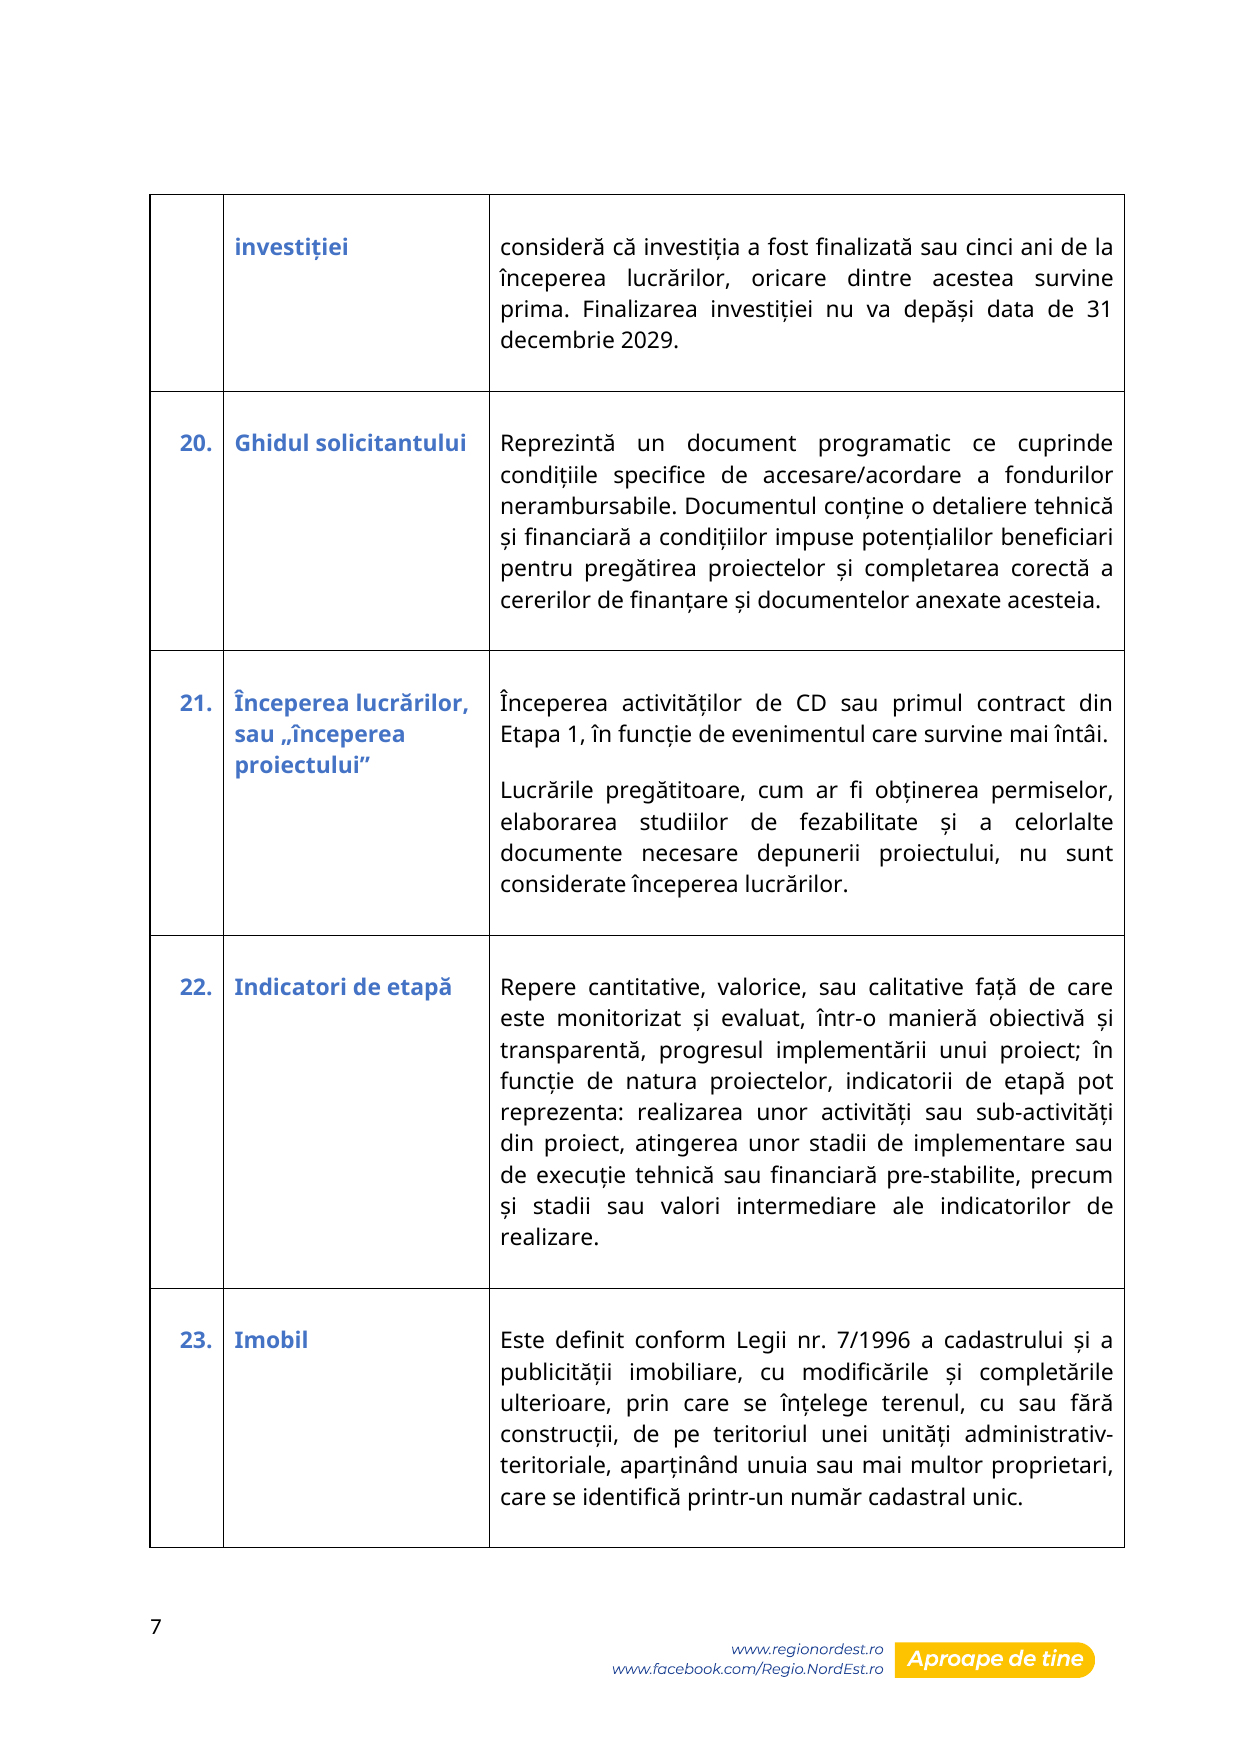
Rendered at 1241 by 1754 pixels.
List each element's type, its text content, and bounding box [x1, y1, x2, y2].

table_cell [151, 392, 223, 650]
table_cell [224, 195, 489, 391]
table_cell Repere cantitative, valorice, sau calitative față de care este monitorizat și evaluat, într-o manieră obiectivă și transparentă, progresul implementării unui proiect; în funcție de natura proiectelor, indicatorii de etapă pot reprezenta: realizarea unor activități sau sub-activități din proiect, atingerea unor stadii de implementare sau de execuție tehnică sau financiară pre-stabilite, precum și stadii sau valori intermediare ale indicatorilor de realizare. [490, 936, 1124, 1288]
table_cell Este definit conform Legii nr. 7/1996 a cadastrului și a publicității imobiliare, cu modificările și completările ulterioare, prin care se înțelege terenul, cu sau fără construcții, de pe teritoriul unei unități administrativ-teritoriale, aparținând unuia sau mai multor proprietari, care se identifică printr-un număr cadastral unic. [490, 1289, 1124, 1547]
table_cell [151, 195, 223, 391]
table_cell [151, 651, 223, 934]
table_cell Începerea lucrărilor, sau „începerea proiectului” [224, 651, 489, 934]
table_cell [151, 1289, 223, 1547]
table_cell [490, 195, 1124, 391]
table_cell Indicatori de etapă [224, 936, 489, 1288]
table_cell Imobil [224, 1289, 489, 1547]
table_cell Ghidul solicitantului [224, 392, 489, 650]
table_cell Reprezintă un document programatic ce cuprinde condițiile specifice de accesare/acordare a fondurilor nerambursabile. Documentul conține o detaliere tehnică și financiară a condițiilor impuse potențialilor beneficiari pentru pregătirea proiectelor și completarea corectă a cererilor de finanțare și documentelor anexate acesteia. [490, 392, 1124, 650]
table_cell Începerea activităților de CD sau primul contract din Etapa 1, în funcție de evenimentul care survine mai întâi. Lucrările pregătitoare, cum ar fi obținerea permiselor, elaborarea studiilor de fezabilitate și a celorlalte documente necesare depunerii proiectului, nu sunt considerate începerea lucrărilor. [490, 651, 1124, 934]
table_cell [151, 936, 223, 1288]
